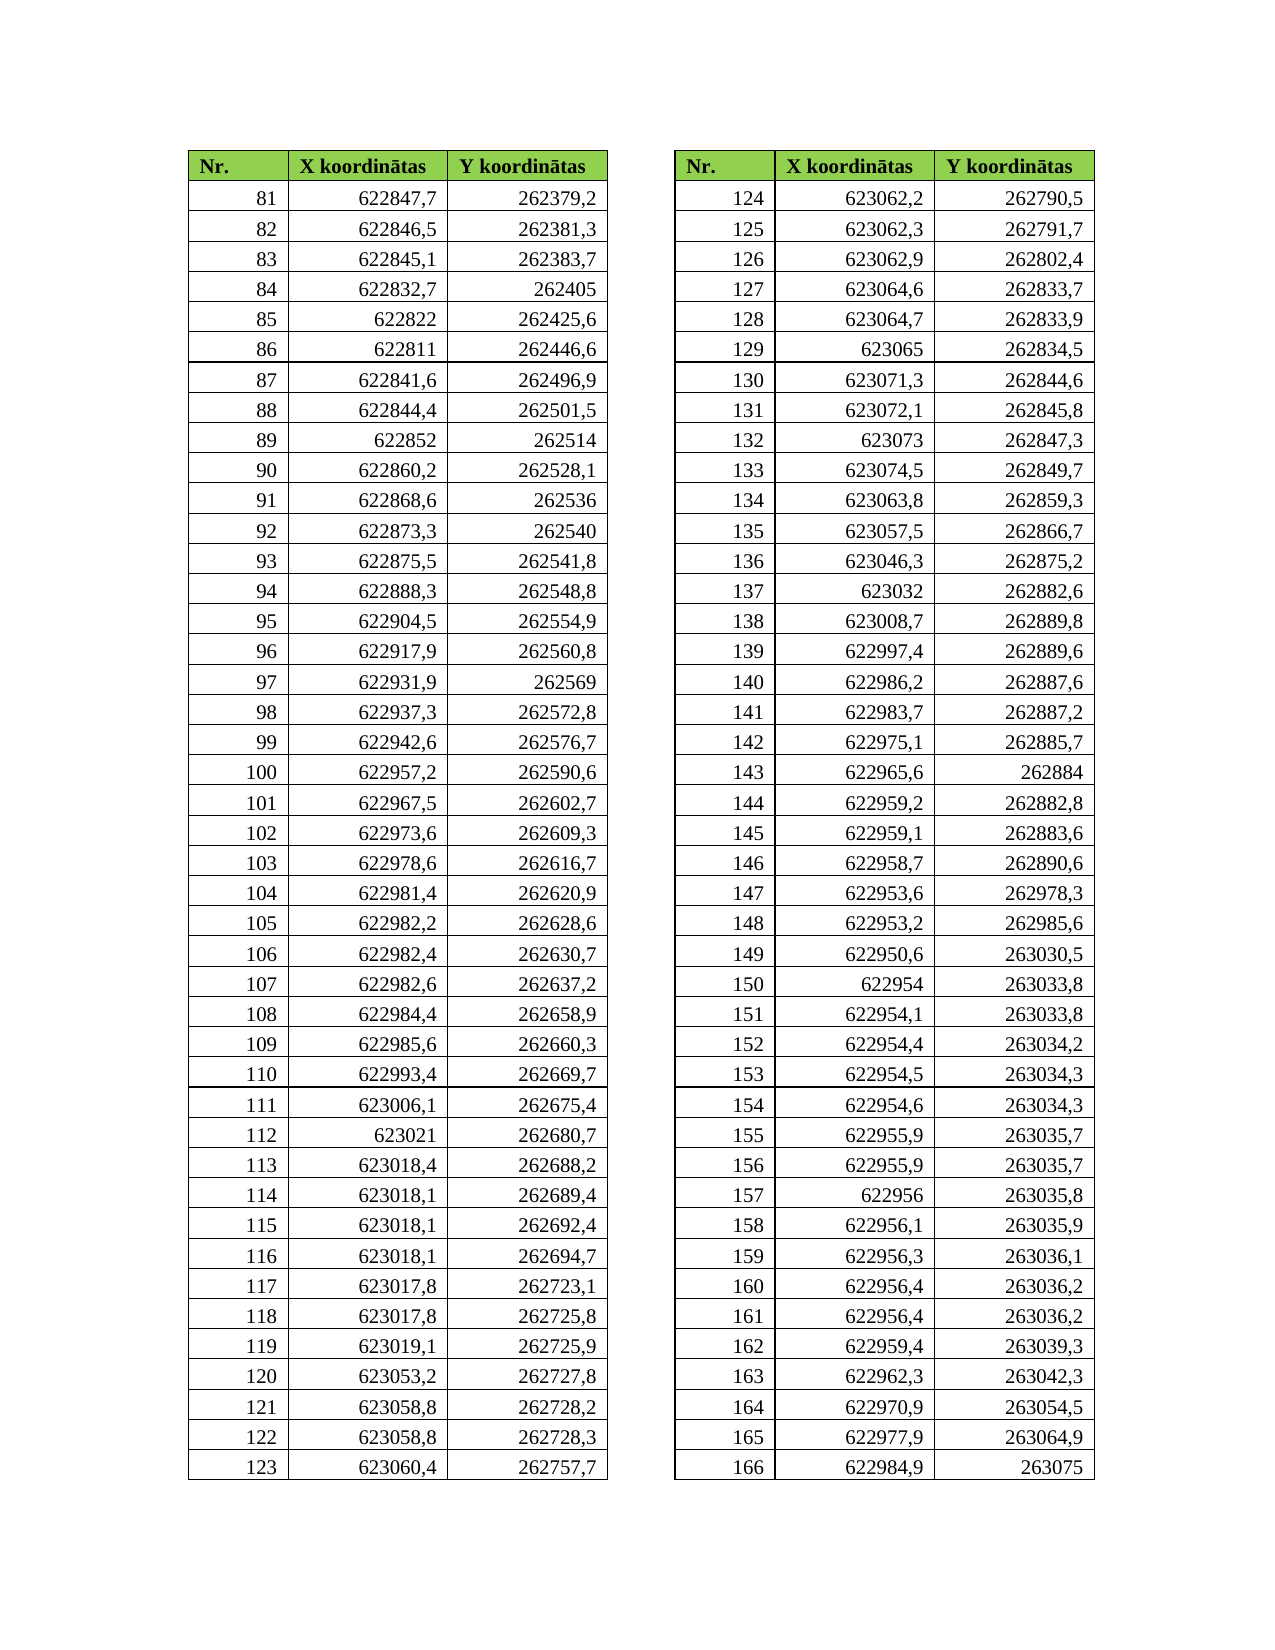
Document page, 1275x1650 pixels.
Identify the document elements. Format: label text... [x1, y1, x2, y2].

table_cell 103 [189, 846, 288, 875]
table_cell 262802,4 [935, 242, 1094, 271]
table_cell 622983,7 [776, 695, 934, 724]
table_cell 622953,6 [776, 876, 934, 905]
table_header Nr. [189, 151, 288, 180]
table_cell 153 [676, 1057, 774, 1086]
table_cell 622957,2 [289, 755, 447, 784]
table_cell 262694,7 [448, 1239, 607, 1268]
table_cell 147 [676, 876, 774, 905]
table_cell 622904,5 [289, 604, 447, 633]
table_cell 117 [189, 1269, 288, 1298]
table_cell 119 [189, 1329, 288, 1358]
table_cell 623062,3 [776, 211, 934, 241]
table_cell 622888,3 [289, 574, 447, 603]
table_cell 262833,9 [935, 302, 1094, 331]
table_cell 262669,7 [448, 1057, 607, 1086]
table_cell 262725,8 [448, 1299, 607, 1328]
table_cell 100 [189, 755, 288, 784]
table_cell 262875,2 [935, 544, 1094, 573]
table_cell 262514 [448, 423, 607, 452]
table_cell 97 [189, 665, 288, 694]
table_cell 104 [189, 876, 288, 905]
table_cell 622954,5 [776, 1057, 934, 1086]
table_cell 150 [676, 967, 774, 996]
table_cell 622822 [289, 302, 447, 331]
table_cell 622875,5 [289, 544, 447, 573]
table_cell 623046,3 [776, 544, 934, 573]
table_cell 125 [676, 211, 774, 241]
table_cell 263039,3 [935, 1329, 1094, 1358]
table_cell 135 [676, 514, 774, 543]
table_cell 263034,2 [935, 1027, 1094, 1056]
table_cell 144 [676, 785, 774, 814]
table_cell 622982,4 [289, 936, 447, 966]
table_cell 622873,3 [289, 514, 447, 543]
table_cell 623018,1 [289, 1208, 447, 1237]
table_cell 262757,7 [448, 1450, 607, 1479]
table_cell 623063,8 [776, 483, 934, 512]
table_cell 140 [676, 665, 774, 694]
table_cell 137 [676, 574, 774, 603]
table_cell 87 [189, 363, 288, 392]
table_cell 81 [189, 181, 288, 210]
table_cell 262887,6 [935, 665, 1094, 694]
table_cell 262866,7 [935, 514, 1094, 543]
table_cell 106 [189, 936, 288, 966]
table_cell 161 [676, 1299, 774, 1328]
table_cell 108 [189, 997, 288, 1026]
table_cell 622950,6 [776, 936, 934, 966]
table_cell 623018,4 [289, 1148, 447, 1177]
table_cell 133 [676, 453, 774, 482]
table_cell 623021 [289, 1118, 447, 1147]
table_cell 263035,7 [935, 1148, 1094, 1177]
table_cell 622959,4 [776, 1329, 934, 1358]
table_cell 263034,3 [935, 1057, 1094, 1086]
table_cell 99 [189, 725, 288, 754]
table_cell 623019,1 [289, 1329, 447, 1358]
table_cell 623064,7 [776, 302, 934, 331]
table_cell 90 [189, 453, 288, 482]
table_cell 622958,7 [776, 846, 934, 875]
table_cell 166 [676, 1450, 774, 1479]
table_cell 622917,9 [289, 634, 447, 663]
table_cell 159 [676, 1239, 774, 1268]
table_cell 622970,9 [776, 1390, 934, 1419]
table_cell 622975,1 [776, 725, 934, 754]
table_cell 622956,1 [776, 1208, 934, 1237]
table_cell 622955,9 [776, 1118, 934, 1147]
table_cell 622986,2 [776, 665, 934, 694]
table_cell 263036,1 [935, 1239, 1094, 1268]
table_cell 622860,2 [289, 453, 447, 482]
table_cell 623057,5 [776, 514, 934, 543]
table_cell 262985,6 [935, 906, 1094, 935]
table_cell 262630,7 [448, 936, 607, 966]
table_cell 262723,1 [448, 1269, 607, 1298]
table_header X koordinātas [776, 151, 934, 180]
table_cell 121 [189, 1390, 288, 1419]
table_cell 622845,1 [289, 242, 447, 271]
table_cell 262572,8 [448, 695, 607, 724]
table_cell 262791,7 [935, 211, 1094, 241]
table_cell 622953,2 [776, 906, 934, 935]
table_cell 163 [676, 1359, 774, 1388]
table_cell 262602,7 [448, 785, 607, 814]
table_cell 263035,8 [935, 1178, 1094, 1207]
table_cell 262884 [935, 755, 1094, 784]
table_cell 96 [189, 634, 288, 663]
table_cell 110 [189, 1057, 288, 1086]
table_cell 622984,4 [289, 997, 447, 1026]
table_cell 116 [189, 1239, 288, 1268]
table_cell 149 [676, 936, 774, 966]
table_header X koordinātas [289, 151, 447, 180]
table_cell 622985,6 [289, 1027, 447, 1056]
table_cell 262680,7 [448, 1118, 607, 1147]
table_cell 85 [189, 302, 288, 331]
table_cell 262890,6 [935, 846, 1094, 875]
table_cell 263064,9 [935, 1420, 1094, 1449]
table_cell 623072,1 [776, 393, 934, 422]
table_cell 262859,3 [935, 483, 1094, 512]
table_cell 262528,1 [448, 453, 607, 482]
table_cell 623074,5 [776, 453, 934, 482]
table_cell 156 [676, 1148, 774, 1177]
table_cell 623006,1 [289, 1088, 447, 1117]
table_cell 98 [189, 695, 288, 724]
table_cell 622973,6 [289, 816, 447, 845]
table_cell 263036,2 [935, 1269, 1094, 1298]
table_cell 622997,4 [776, 634, 934, 663]
table_cell 622959,1 [776, 816, 934, 845]
table_cell 623018,1 [289, 1239, 447, 1268]
table_cell 622956,4 [776, 1299, 934, 1328]
table_cell 623060,4 [289, 1450, 447, 1479]
table_cell 623062,2 [776, 181, 934, 210]
table_cell 622965,6 [776, 755, 934, 784]
table_cell 262847,3 [935, 423, 1094, 452]
table_cell 143 [676, 755, 774, 784]
table_cell 262501,5 [448, 393, 607, 422]
table_cell 263042,3 [935, 1359, 1094, 1388]
table_cell 262728,2 [448, 1390, 607, 1419]
table_cell 622832,7 [289, 272, 447, 301]
table_cell 623065 [776, 332, 934, 361]
table_cell 131 [676, 393, 774, 422]
table_cell 152 [676, 1027, 774, 1056]
table_cell 262536 [448, 483, 607, 512]
table_cell 622937,3 [289, 695, 447, 724]
table_cell 262425,6 [448, 302, 607, 331]
table_cell 262834,5 [935, 332, 1094, 361]
table_cell 120 [189, 1359, 288, 1388]
table_cell 262849,7 [935, 453, 1094, 482]
table_cell 622981,4 [289, 876, 447, 905]
table_cell 262541,8 [448, 544, 607, 573]
table_cell 262379,2 [448, 181, 607, 210]
table_cell 123 [189, 1450, 288, 1479]
table_cell 122 [189, 1420, 288, 1449]
table_cell 262978,3 [935, 876, 1094, 905]
table_cell 127 [676, 272, 774, 301]
table_cell 262790,5 [935, 181, 1094, 210]
table_cell 262628,6 [448, 906, 607, 935]
table_cell 262496,9 [448, 363, 607, 392]
table_cell 622962,3 [776, 1359, 934, 1388]
table_cell 91 [189, 483, 288, 512]
table_cell 82 [189, 211, 288, 241]
table_cell 263033,8 [935, 967, 1094, 996]
table_cell 622984,9 [776, 1450, 934, 1479]
table_cell 88 [189, 393, 288, 422]
table_cell 622846,5 [289, 211, 447, 241]
table_cell 136 [676, 544, 774, 573]
table_cell 148 [676, 906, 774, 935]
table_cell 623017,8 [289, 1269, 447, 1298]
table_cell 262405 [448, 272, 607, 301]
table_cell 128 [676, 302, 774, 331]
table_cell 115 [189, 1208, 288, 1237]
table_cell 263035,7 [935, 1118, 1094, 1147]
table_cell 113 [189, 1148, 288, 1177]
table_cell 262727,8 [448, 1359, 607, 1388]
table_cell 622844,4 [289, 393, 447, 422]
table_cell 263036,2 [935, 1299, 1094, 1328]
table_cell 262889,6 [935, 634, 1094, 663]
table_header Nr. [676, 151, 774, 180]
table_cell 102 [189, 816, 288, 845]
table_cell 262540 [448, 514, 607, 543]
table_cell 262616,7 [448, 846, 607, 875]
table_cell 158 [676, 1208, 774, 1237]
table_cell 93 [189, 544, 288, 573]
table_cell 111 [189, 1088, 288, 1117]
table_cell 262590,6 [448, 755, 607, 784]
table_cell 622931,9 [289, 665, 447, 694]
table_cell 622967,5 [289, 785, 447, 814]
table_cell 262675,4 [448, 1088, 607, 1117]
table_cell 262569 [448, 665, 607, 694]
table_cell 262660,3 [448, 1027, 607, 1056]
table_cell 262728,3 [448, 1420, 607, 1449]
table_cell 154 [676, 1088, 774, 1117]
table_cell 262833,7 [935, 272, 1094, 301]
table_cell 262882,8 [935, 785, 1094, 814]
table_cell 262383,7 [448, 242, 607, 271]
table_cell 130 [676, 363, 774, 392]
table_cell 145 [676, 816, 774, 845]
table_cell 623008,7 [776, 604, 934, 633]
table_cell 263035,9 [935, 1208, 1094, 1237]
table_cell 622841,6 [289, 363, 447, 392]
table_cell 86 [189, 332, 288, 361]
table_cell 262725,9 [448, 1329, 607, 1358]
table_cell 132 [676, 423, 774, 452]
table_cell 622954,4 [776, 1027, 934, 1056]
table_cell 262658,9 [448, 997, 607, 1026]
table_cell 622956 [776, 1178, 934, 1207]
table_cell 622959,2 [776, 785, 934, 814]
table_cell 622954,6 [776, 1088, 934, 1117]
table_cell 138 [676, 604, 774, 633]
table_cell 622868,6 [289, 483, 447, 512]
table_cell 623062,9 [776, 242, 934, 271]
table_cell 262844,6 [935, 363, 1094, 392]
table_cell 622847,7 [289, 181, 447, 210]
table_cell 262692,4 [448, 1208, 607, 1237]
table_cell 262554,9 [448, 604, 607, 633]
table_cell 165 [676, 1420, 774, 1449]
table_cell 262883,6 [935, 816, 1094, 845]
table_cell 622956,3 [776, 1239, 934, 1268]
table_cell 262889,8 [935, 604, 1094, 633]
table_cell 262845,8 [935, 393, 1094, 422]
table_cell 623017,8 [289, 1299, 447, 1328]
table_cell 263030,5 [935, 936, 1094, 966]
table_cell 262560,8 [448, 634, 607, 663]
table_cell 262620,9 [448, 876, 607, 905]
table_cell 622954 [776, 967, 934, 996]
table_cell 622977,9 [776, 1420, 934, 1449]
table_cell 263054,5 [935, 1390, 1094, 1419]
table_cell 157 [676, 1178, 774, 1207]
table_cell 262887,2 [935, 695, 1094, 724]
table_cell 146 [676, 846, 774, 875]
table_header Y koordinātas [935, 151, 1094, 180]
table_cell 262882,6 [935, 574, 1094, 603]
table_cell 623053,2 [289, 1359, 447, 1388]
table_cell 109 [189, 1027, 288, 1056]
table_cell 262548,8 [448, 574, 607, 603]
table_cell 623058,8 [289, 1420, 447, 1449]
table_cell 623058,8 [289, 1390, 447, 1419]
table_cell 623018,1 [289, 1178, 447, 1207]
table_cell 622852 [289, 423, 447, 452]
table_cell 262576,7 [448, 725, 607, 754]
table_cell 622982,6 [289, 967, 447, 996]
table_cell 623073 [776, 423, 934, 452]
table_cell 262688,2 [448, 1148, 607, 1177]
table_cell 623071,3 [776, 363, 934, 392]
table_cell 623032 [776, 574, 934, 603]
table_cell 112 [189, 1118, 288, 1147]
table_cell 92 [189, 514, 288, 543]
table_cell 263034,3 [935, 1088, 1094, 1117]
table_cell 151 [676, 997, 774, 1026]
table_cell 162 [676, 1329, 774, 1358]
table_cell 118 [189, 1299, 288, 1328]
table_cell 263075 [935, 1450, 1094, 1479]
table_cell 164 [676, 1390, 774, 1419]
table_cell 262446,6 [448, 332, 607, 361]
table_cell 622993,4 [289, 1057, 447, 1086]
table_cell 622956,4 [776, 1269, 934, 1298]
table_cell 124 [676, 181, 774, 210]
table_cell 622982,2 [289, 906, 447, 935]
table_cell 114 [189, 1178, 288, 1207]
table_cell 126 [676, 242, 774, 271]
table_header Y koordinātas [448, 151, 607, 180]
table_cell 107 [189, 967, 288, 996]
table_cell 134 [676, 483, 774, 512]
table_cell 262609,3 [448, 816, 607, 845]
table_cell 139 [676, 634, 774, 663]
table_cell 142 [676, 725, 774, 754]
table_cell 84 [189, 272, 288, 301]
table_cell 622942,6 [289, 725, 447, 754]
table_cell 622955,9 [776, 1148, 934, 1177]
table_cell 262885,7 [935, 725, 1094, 754]
table_cell 141 [676, 695, 774, 724]
table_cell 155 [676, 1118, 774, 1147]
table_cell 623064,6 [776, 272, 934, 301]
table_cell 262689,4 [448, 1178, 607, 1207]
table_cell 83 [189, 242, 288, 271]
table_cell 263033,8 [935, 997, 1094, 1026]
table_cell 129 [676, 332, 774, 361]
table_cell 622811 [289, 332, 447, 361]
table_cell 622954,1 [776, 997, 934, 1026]
table_cell 262637,2 [448, 967, 607, 996]
table_cell 101 [189, 785, 288, 814]
table_cell 622978,6 [289, 846, 447, 875]
table_cell 95 [189, 604, 288, 633]
table_cell 94 [189, 574, 288, 603]
table_cell 105 [189, 906, 288, 935]
table_cell 89 [189, 423, 288, 452]
table_cell 262381,3 [448, 211, 607, 241]
table_cell 160 [676, 1269, 774, 1298]
